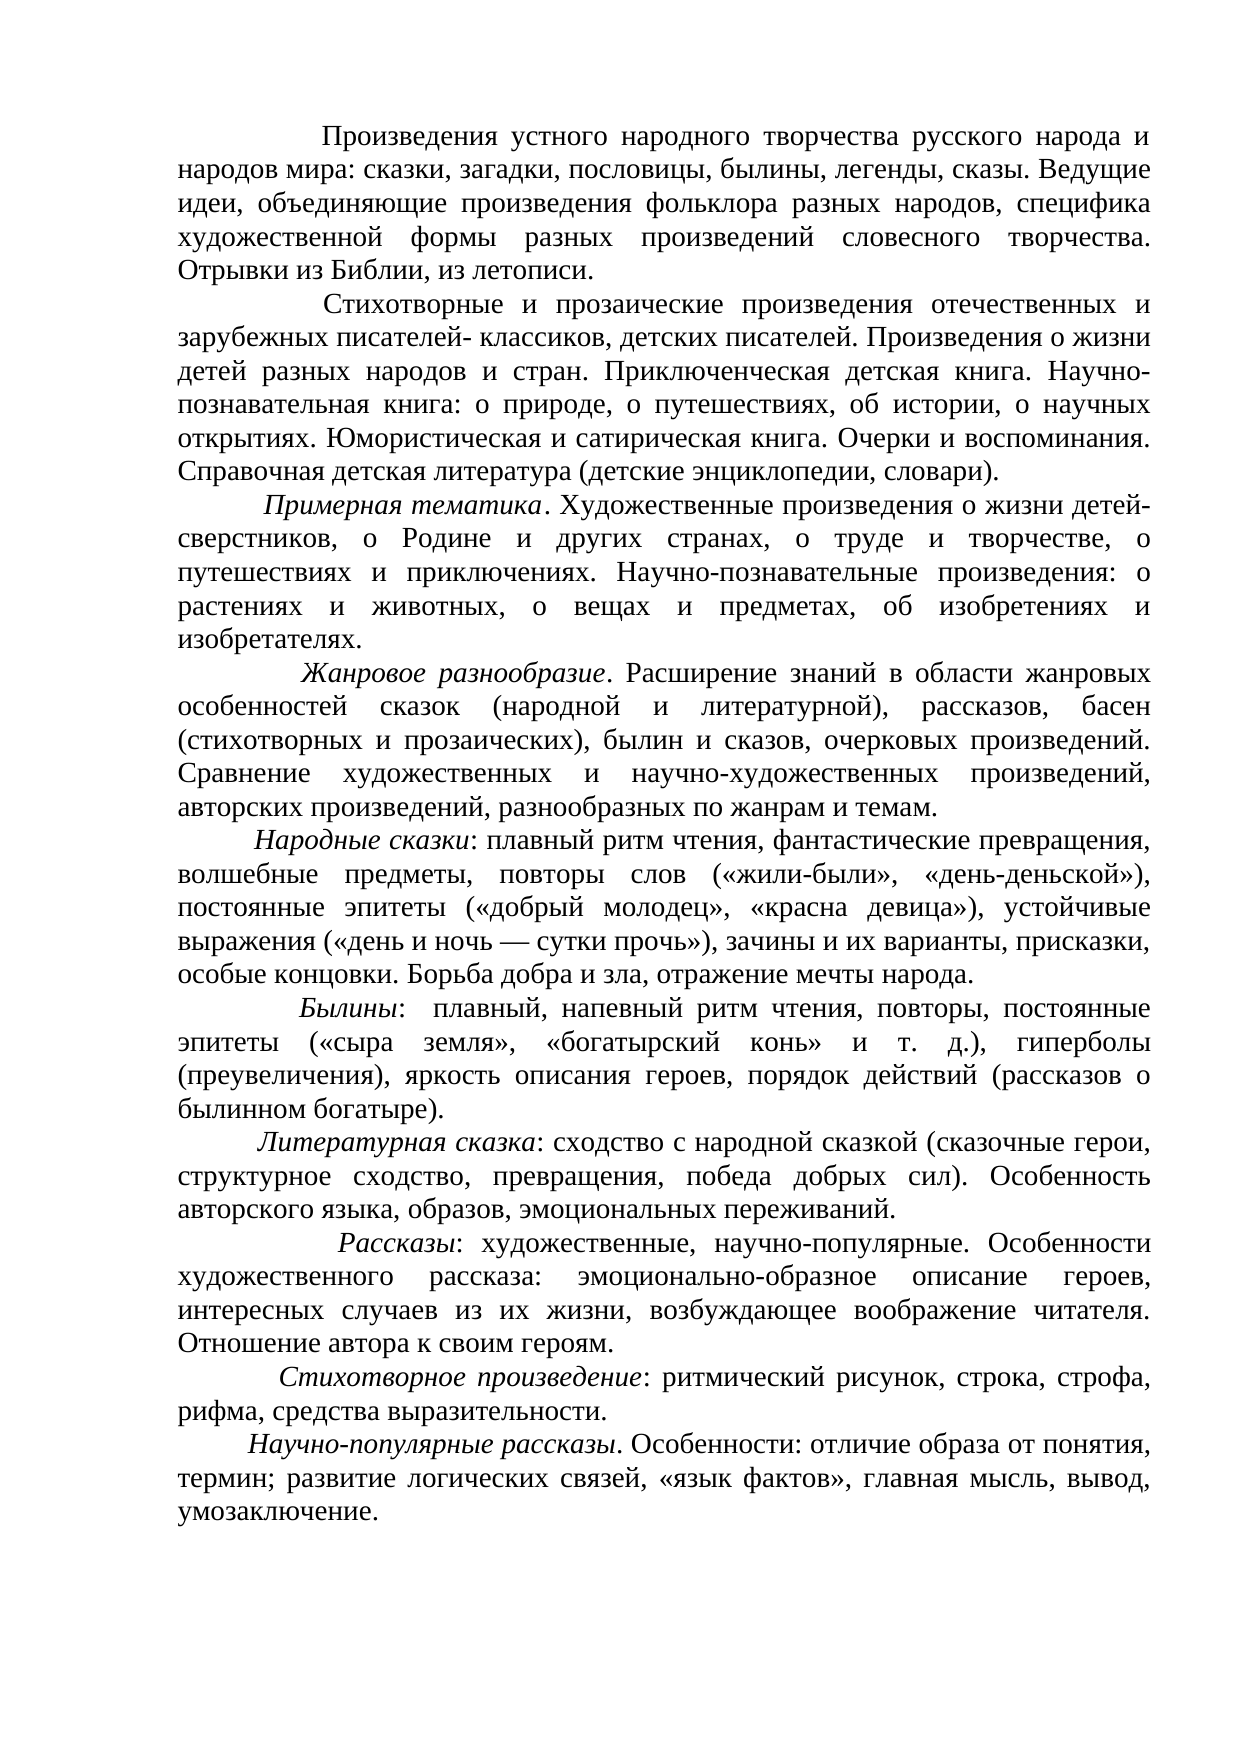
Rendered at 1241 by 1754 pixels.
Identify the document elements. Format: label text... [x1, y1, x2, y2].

text Стихотворное произведение: ритмический рисунок, строка, строфа, рифма, средства выразительности. [177, 1359, 1152, 1426]
text Научно-популярные рассказы. Особенности: отличие образа от понятия, термин; развитие логических связей, «язык фактов», главная мысль, вывод, умозаключение. [177, 1426, 1152, 1527]
text Стихотворные и прозаические произведения отечественных и зарубежных писателей- классиков, детских писателей. Произведения о жизни детей разных народов и стран. Приключенческая детская книга. Научно-познавательная книга: о природе, о путешествиях, об истории, о научных открытиях. Юмористическая и сатирическая книга. Очерки и воспоминания. Справочная детская литература (детские энциклопедии, словари). [177, 286, 1152, 487]
text Былины: плавный, напевный ритм чтения, повторы, постоянные эпитеты («сыра земля», «богатырский конь» и т. д.), гиперболы (преувеличения), яркость описания героев, порядок действий (рассказов о былинном богатыре). [177, 990, 1152, 1124]
text Произведения устного народного творчества русского народа и народов мира: сказки, загадки, пословицы, былины, легенды, сказы. Ведущие идеи, объединяющие произведения фольклора разных народов, специфика художественной формы разных произведений словесного творчества. Отрывки из Библии, из летописи. [177, 118, 1152, 286]
text Литературная сказка: сходство с народной сказкой (сказочные герои, структурное сходство, превращения, победа добрых сил). Особенность авторского языка, образов, эмоциональных переживаний. [177, 1124, 1152, 1225]
text Народные сказки: плавный ритм чтения, фантастические превращения, волшебные предметы, повторы слов («жили-были», «день-деньской»), постоянные эпитеты («добрый молодец», «красна девица»), устойчивые выражения («день и ночь — сутки прочь»), зачины и их варианты, присказки, особые концовки. Борьба добра и зла, отражение мечты народа. [177, 822, 1152, 990]
text Рассказы: художественные, научно-популярные. Особенности художественного рассказа: эмоционально-образное описание героев, интересных случаев из их жизни, возбуждающее воображение читателя. Отношение автора к своим героям. [177, 1225, 1152, 1359]
text Примерная тематика. Художественные произведения о жизни детей-сверстников, о Родине и других странах, о труде и творчестве, о путешествиях и приключениях. Научно-познавательные произведения: о растениях и животных, о вещах и предметах, об изобретениях и изобретателях. [177, 487, 1152, 655]
text Жанровое разнообразие. Расширение знаний в области жанровых особенностей сказок (народной и литературной), рассказов, басен (стихотворных и прозаических), былин и сказов, очерковых произведений. Сравнение художественных и научно-художественных произведений, авторских произведений, разнообразных по жанрам и темам. [177, 655, 1152, 822]
